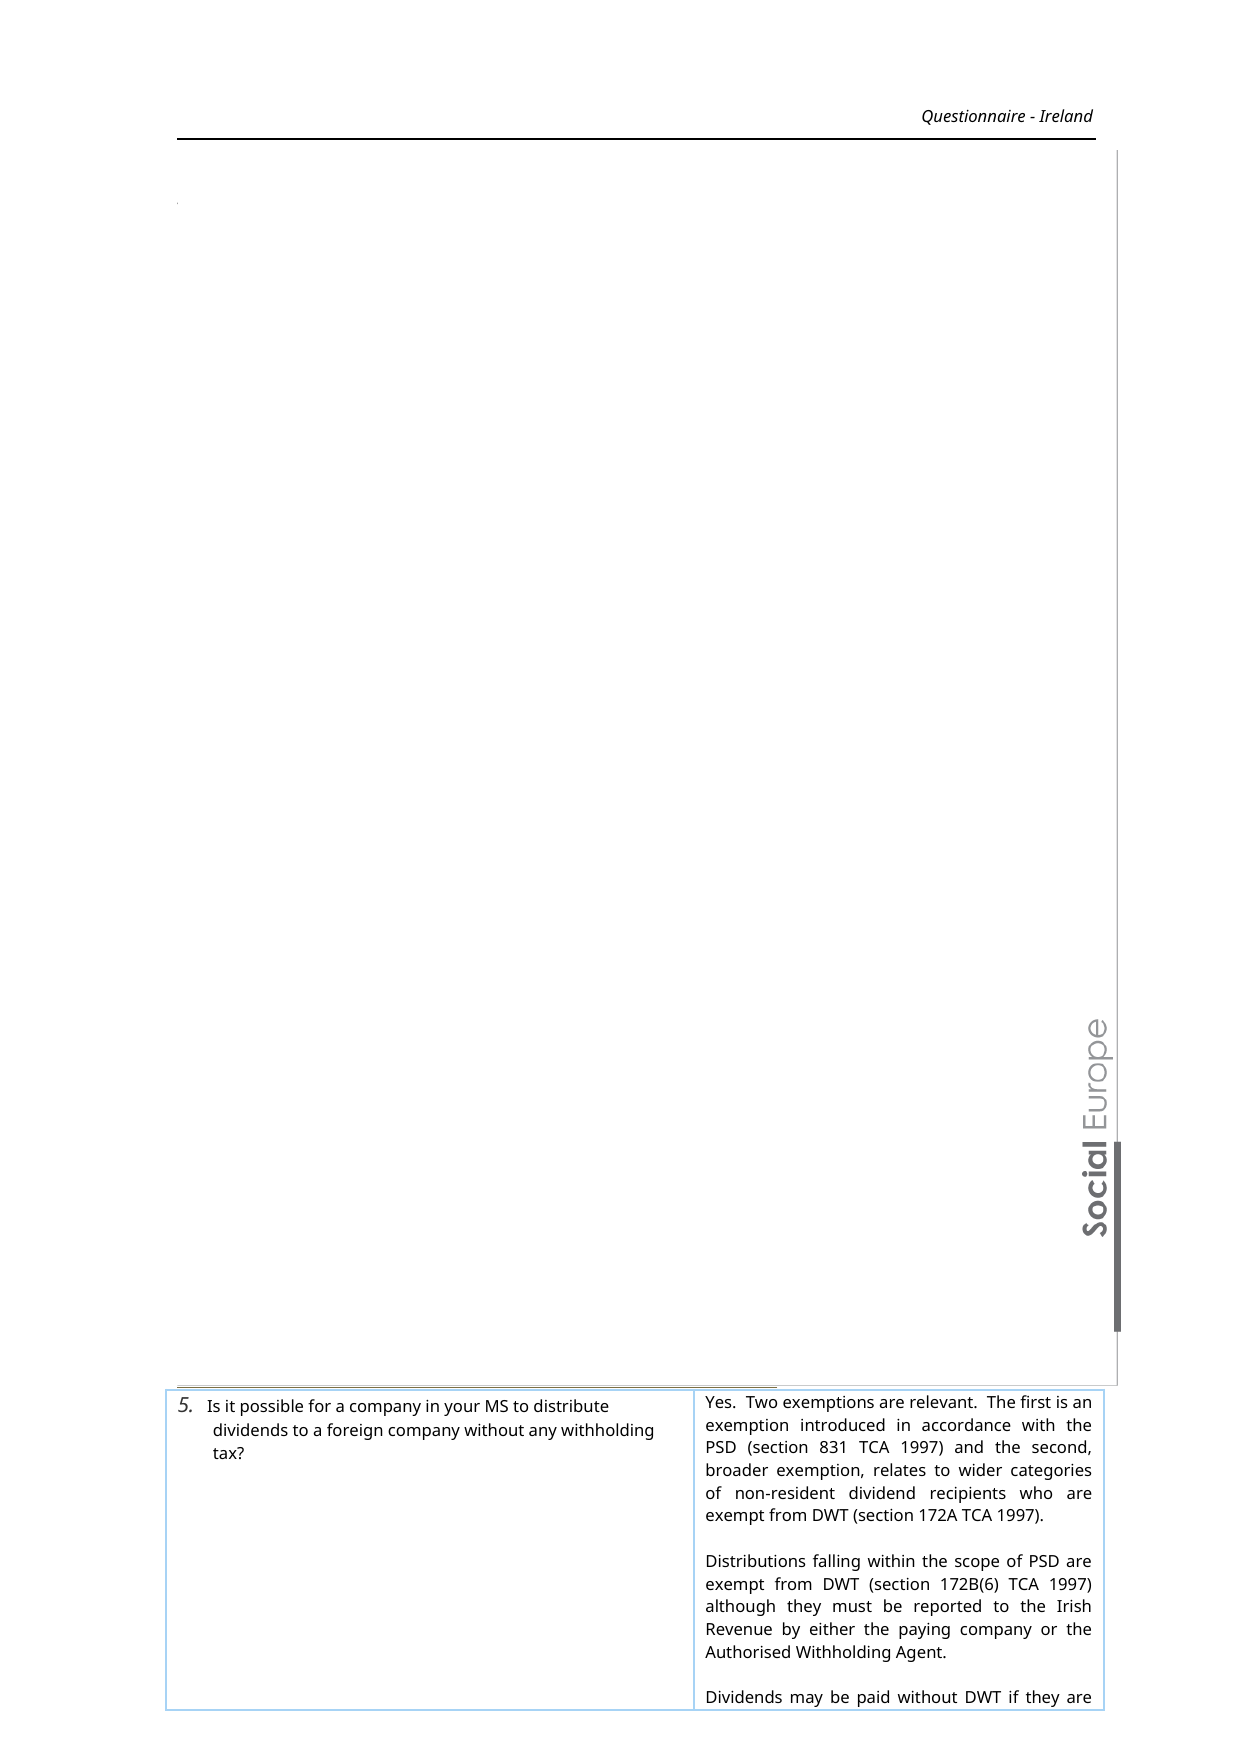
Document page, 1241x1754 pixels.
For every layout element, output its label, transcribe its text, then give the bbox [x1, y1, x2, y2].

table_cell Yes. Two exemptions are relevant. The first is an exemption introduced in accordance with the PSD (section 831 TCA 1997) and the second, broader exemption, relates to wider categories of non-resident dividend recipients who are exempt from DWT (section 172A TCA 1997). Distributions falling within the scope of PSD are exempt from DWT (section 172B(6) TCA 1997) although they must be reported to the Irish Revenue by either the paying company or the Authorised Withholding Agent. Dividends may be paid without DWT if they are paid to the following persons and such persons are beneficially entitled to the payment: A foreign company which is controlled (directly or indirectly) by persons who are resident in another EU Member State or in a tax treaty jurisdiction under the tax laws of the relevant jurisdiction. Those persons must not themselves be under the control (directly or indirectly) of persons who are not so resident; A foreign company where the principal class of shares in the company (or of its 75%+ parent company) is substantially and regularly traded on a recognized stock exchange in another EU Member State, tax treaty jurisdiction, or on the Irish Stock Exchange. The 75%+ parent/subsidiary relationship must satisfy substantial economic ownership conditions. A company which is resident in another EU Member State or in a tax treaty jurisdiction under the laws of the relevant jurisdiction and which is not controlled (directly or indirectly) by Irish resident persons. Thus, dividends paid to a company resident in another EU Member State but which is controlled by persons who are resident neither in the European Union nor in a tax treaty jurisdiction also qualify for exemption from the withholding tax. A non-resident company must provide a declaration and prescribed information to the paying company or appropriate intermediary in order to claim the exemption from DWT. The declaration is effective for a period of up to 6 years, after which a new declaration must be provided for the exemption to apply. [695, 1391, 1103, 1708]
picture [177, 150, 1121, 1386]
table_cell Is it possible for a company in your MS to distribute dividends to a foreign company without any withholding tax? [167, 1391, 693, 1708]
